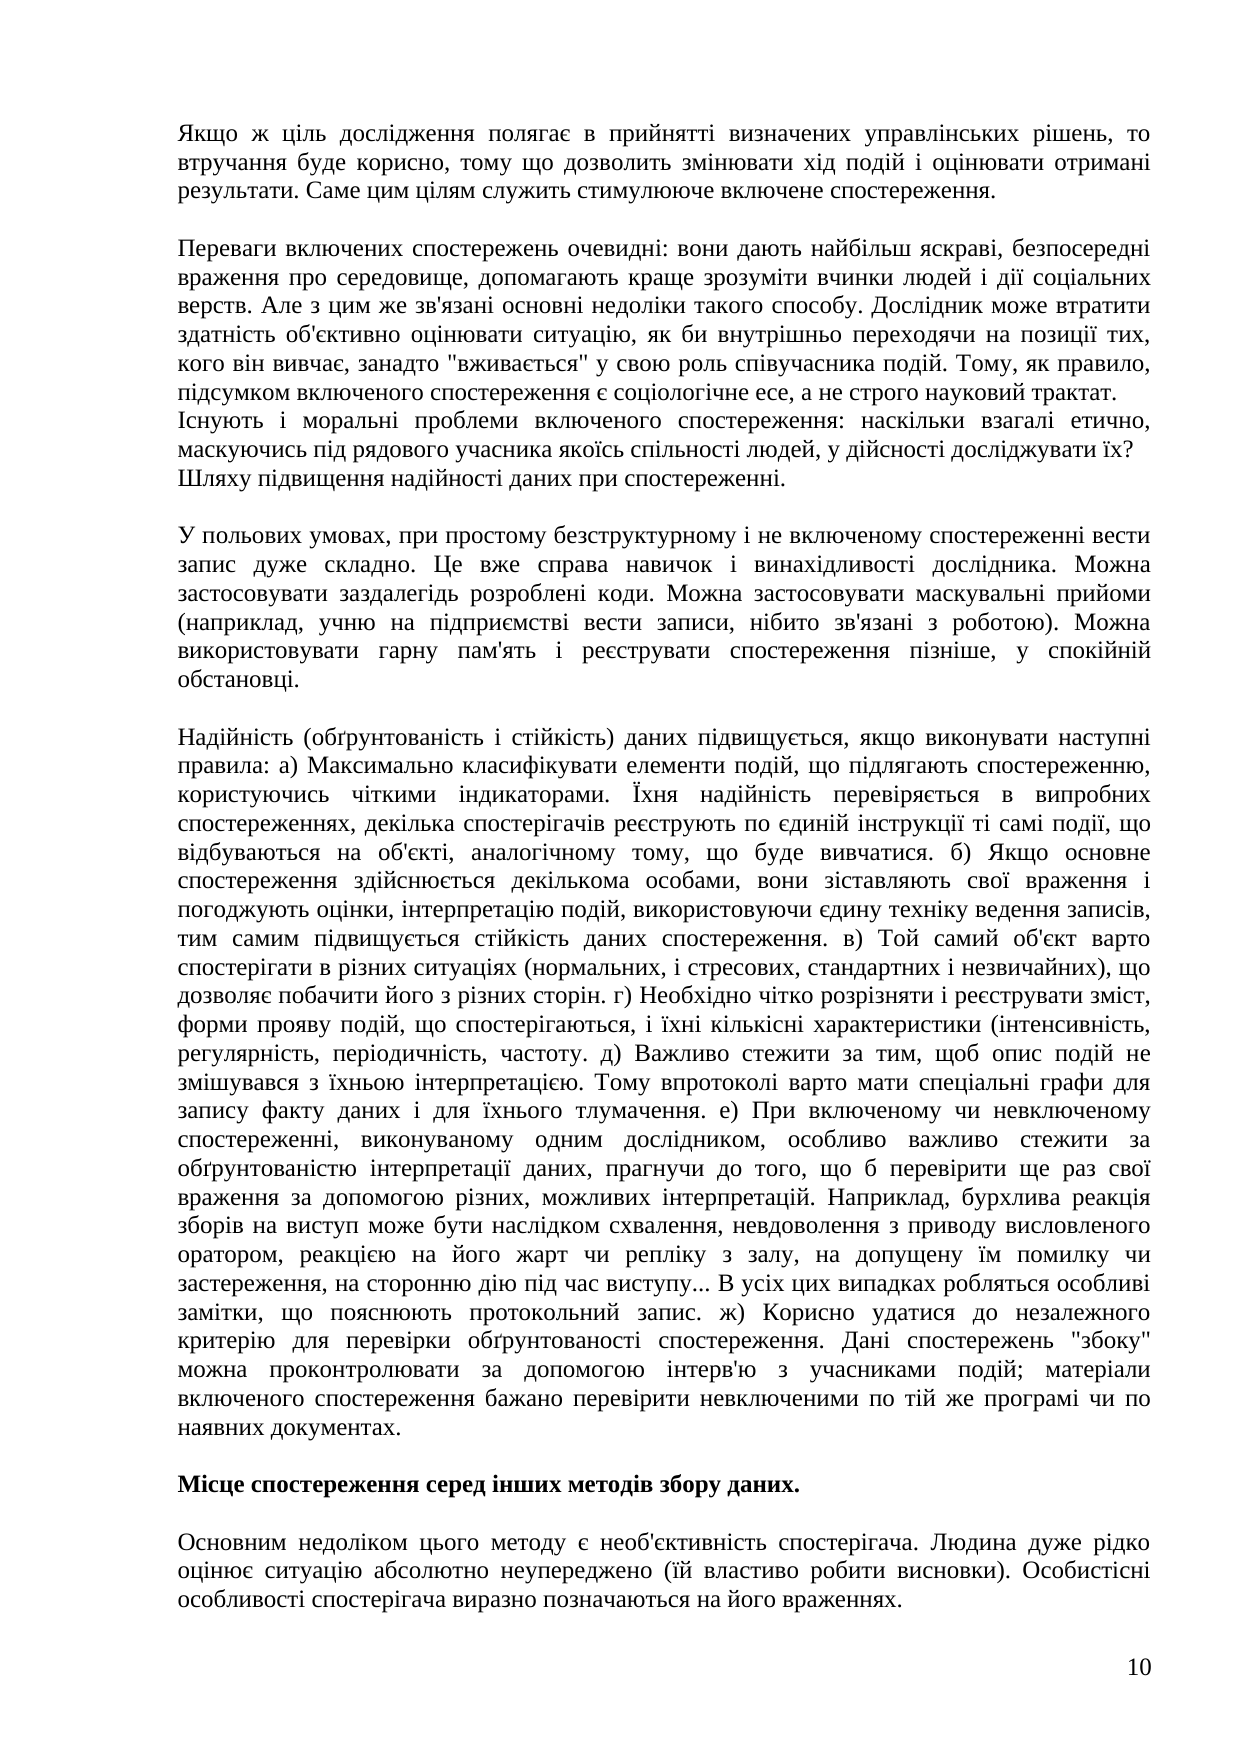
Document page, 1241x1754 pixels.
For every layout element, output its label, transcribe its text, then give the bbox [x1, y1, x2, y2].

text Місце спостереження серед інших методів збору даних. [177, 1469, 1152, 1498]
text Основним недоліком цього методу є необ'єктивність спостерігача. Людина дуже рідко оцінює ситуацію абсолютно неупереджено (їй властиво робити висновки). Особистісні особливості спостерігача виразно позначаються на його враженнях. [177, 1527, 1152, 1613]
text Переваги включених спостережень очевидні: вони дають найбільш яскраві, безпосередні враження про середовище, допомагають краще зрозуміти вчинки людей і дії соціальних верств. Але з цим же зв'язані основні недоліки такого способу. Дослідник може втратити здатність об'єктивно оцінювати ситуацію, як би внутрішньо переходячи на позиції тих, кого він вивчає, занадто "вживається" у свою роль співучасника подій. Тому, як правило, підсумком включеного спостереження є соціологічне есе, а не строго науковий трактат. [177, 233, 1152, 406]
text Існують і моральні проблеми включеного спостереження: наскільки взагалі етично, маскуючись під рядового учасника якоїсь спільності людей, у дійсності досліджувати їх? [177, 406, 1152, 463]
text Якщо ж ціль дослідження полягає в прийнятті визначених управлінських рішень, то втручання буде корисно, тому що дозволить змінювати хід подій і оцінювати отримані результати. Саме цим цілям служить стимулююче включене спостереження. [177, 118, 1152, 204]
text У польових умовах, при простому безструктурному і не включеному спостереженні вести запис дуже складно. Це вже справа навичок і винахідливості дослідника. Можна застосовувати заздалегідь розроблені коди. Можна застосовувати маскувальні прийоми (наприклад, учню на підприємстві вести записи, нібито зв'язані з роботою). Можна використовувати гарну пам'ять і реєструвати спостереження пізніше, у спокійній обстановці. [177, 521, 1152, 693]
text Шляху підвищення надійності даних при спостереженні. [177, 463, 1152, 492]
text Надійність (обґрунтованість і стійкість) даних підвищується, якщо виконувати наступні правила: а) Максимально класифікувати елементи подій, що підлягають спостереженню, користуючись чіткими індикаторами. Їхня надійність перевіряється в випробних спостереженнях, декілька спостерігачів реєструють по єдиній інструкції ті самі події, що відбуваються на об'єкті, аналогічному тому, що буде вивчатися. б) Якщо основне спостереження здійснюється декількома особами, вони зіставляють свої враження і погоджують оцінки, інтерпретацію подій, використовуючи єдину техніку ведення записів, тим самим підвищується стійкість даних спостереження. в) Той самий об'єкт варто спостерігати в різних ситуаціях (нормальних, і стресових, стандартних і незвичайних), що дозволяє побачити його з різних сторін. г) Необхідно чітко розрізняти і реєструвати зміст, форми прояву подій, що спостерігаються, і їхні кількісні характеристики (інтенсивність, регулярність, періодичність, частоту. д) Важливо стежити за тим, щоб опис подій не змішувався з їхньою інтерпретацією. Тому впротоколі варто мати спеціальні графи для запису факту даних і для їхнього тлумачення. е) При включеному чи невключеному спостереженні, виконуваному одним дослідником, особливо важливо стежити за обґрунтованістю інтерпретації даних, прагнучи до того, що б перевірити ще раз свої враження за допомогою різних, можливих інтерпретацій. Наприклад, бурхлива реакція зборів на виступ може бути наслідком схвалення, невдоволення з приводу висловленого оратором, реакцією на його жарт чи репліку з залу, на допущену їм помилку чи застереження, на сторонню дію під час виступу... В усіх цих випадках робляться особливі замітки, що пояснюють протокольний запис. ж) Корисно удатися до незалежного критерію для перевірки обґрунтованості спостереження. Дані спостережень "збоку" можна проконтролювати за допомогою інтерв'ю з учасниками подій; матеріали включеного спостереження бажано перевірити невключеними по тій же програмі чи по наявних документах. [177, 722, 1152, 1441]
